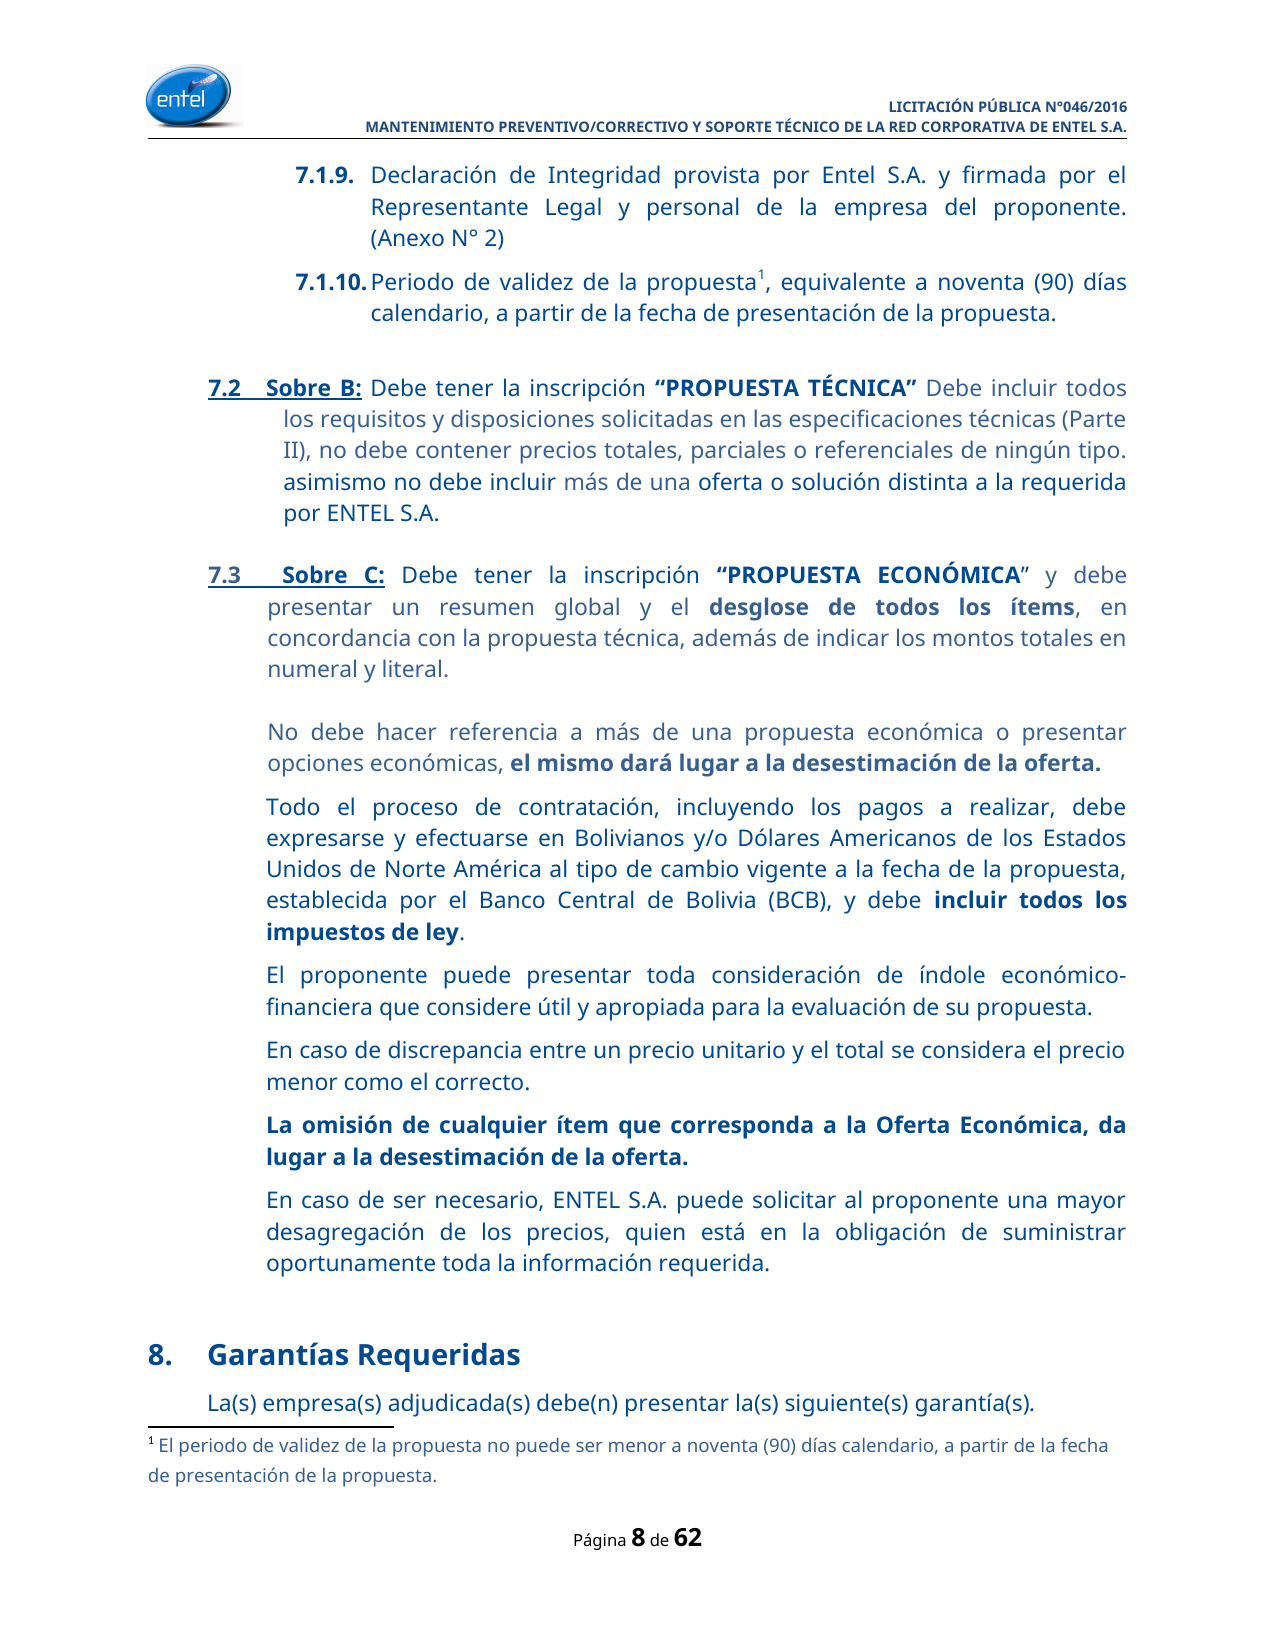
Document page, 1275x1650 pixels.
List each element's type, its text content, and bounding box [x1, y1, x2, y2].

text La omisión de cualquier ítem que corresponda a la Oferta Económica, da lugar a la desestimación de la oferta. [266, 1109, 1127, 1172]
text La(s) empresa(s) adjudicada(s) debe(n) presentar la(s) siguiente(s) garantía(s). [207, 1387, 1127, 1418]
text En caso de ser necesario, ENTEL S.A. puede solicitar al proponente una mayor desagregación de los precios, quien está en la obligación de suministrar oportunamente toda la información requerida. [266, 1184, 1127, 1278]
list Sobre C: Debe tener la inscripción “PROPUESTA ECONÓMICA” y debe presentar un resumen global y el desglose de todos los ítems, en concordancia con la propuesta técnica, además de indicar los montos totales en numeral y literal. [208, 559, 1127, 684]
text No debe hacer referencia a más de una propuesta económica o presentar opciones económicas, el mismo dará lugar a la desestimación de la oferta. [267, 716, 1127, 778]
list Declaración de Integridad provista por Entel S.A. y firmada por el Representante Legal y personal de la empresa del proponente. (Anexo N° 2) [295, 159, 1127, 253]
picture [145, 64, 244, 128]
text El proponente puede presentar toda consideración de índole económico-financiera que considere útil y apropiada para la evaluación de su propuesta. [266, 959, 1127, 1022]
list Periodo de validez de la propuesta, equivalente a noventa (90) días calendario, a partir de la fecha de presentación de la propuesta. [295, 266, 1127, 328]
list Garantías Requeridas [148, 1334, 1127, 1374]
list Sobre B: Debe tener la inscripción “PROPUESTA TÉCNICA” Debe incluir todos los requisitos y disposiciones solicitadas en las especificaciones técnicas (Parte II), no debe contener precios totales, parciales o referenciales de ningún tipo. asimismo no debe incluir más de una oferta o solución distinta a la requerida por ENTEL S.A. [208, 372, 1127, 528]
text Todo el proceso de contratación, incluyendo los pagos a realizar, debe expresarse y efectuarse en Bolivianos y/o Dólares Americanos de los Estados Unidos de Norte América al tipo de cambio vigente a la fecha de la propuesta, establecida por el Banco Central de Bolivia (BCB), y debe incluir todos los impuestos de ley. [266, 791, 1127, 947]
text En caso de discrepancia entre un precio unitario y el total se considera el precio menor como el correcto. [266, 1034, 1127, 1097]
